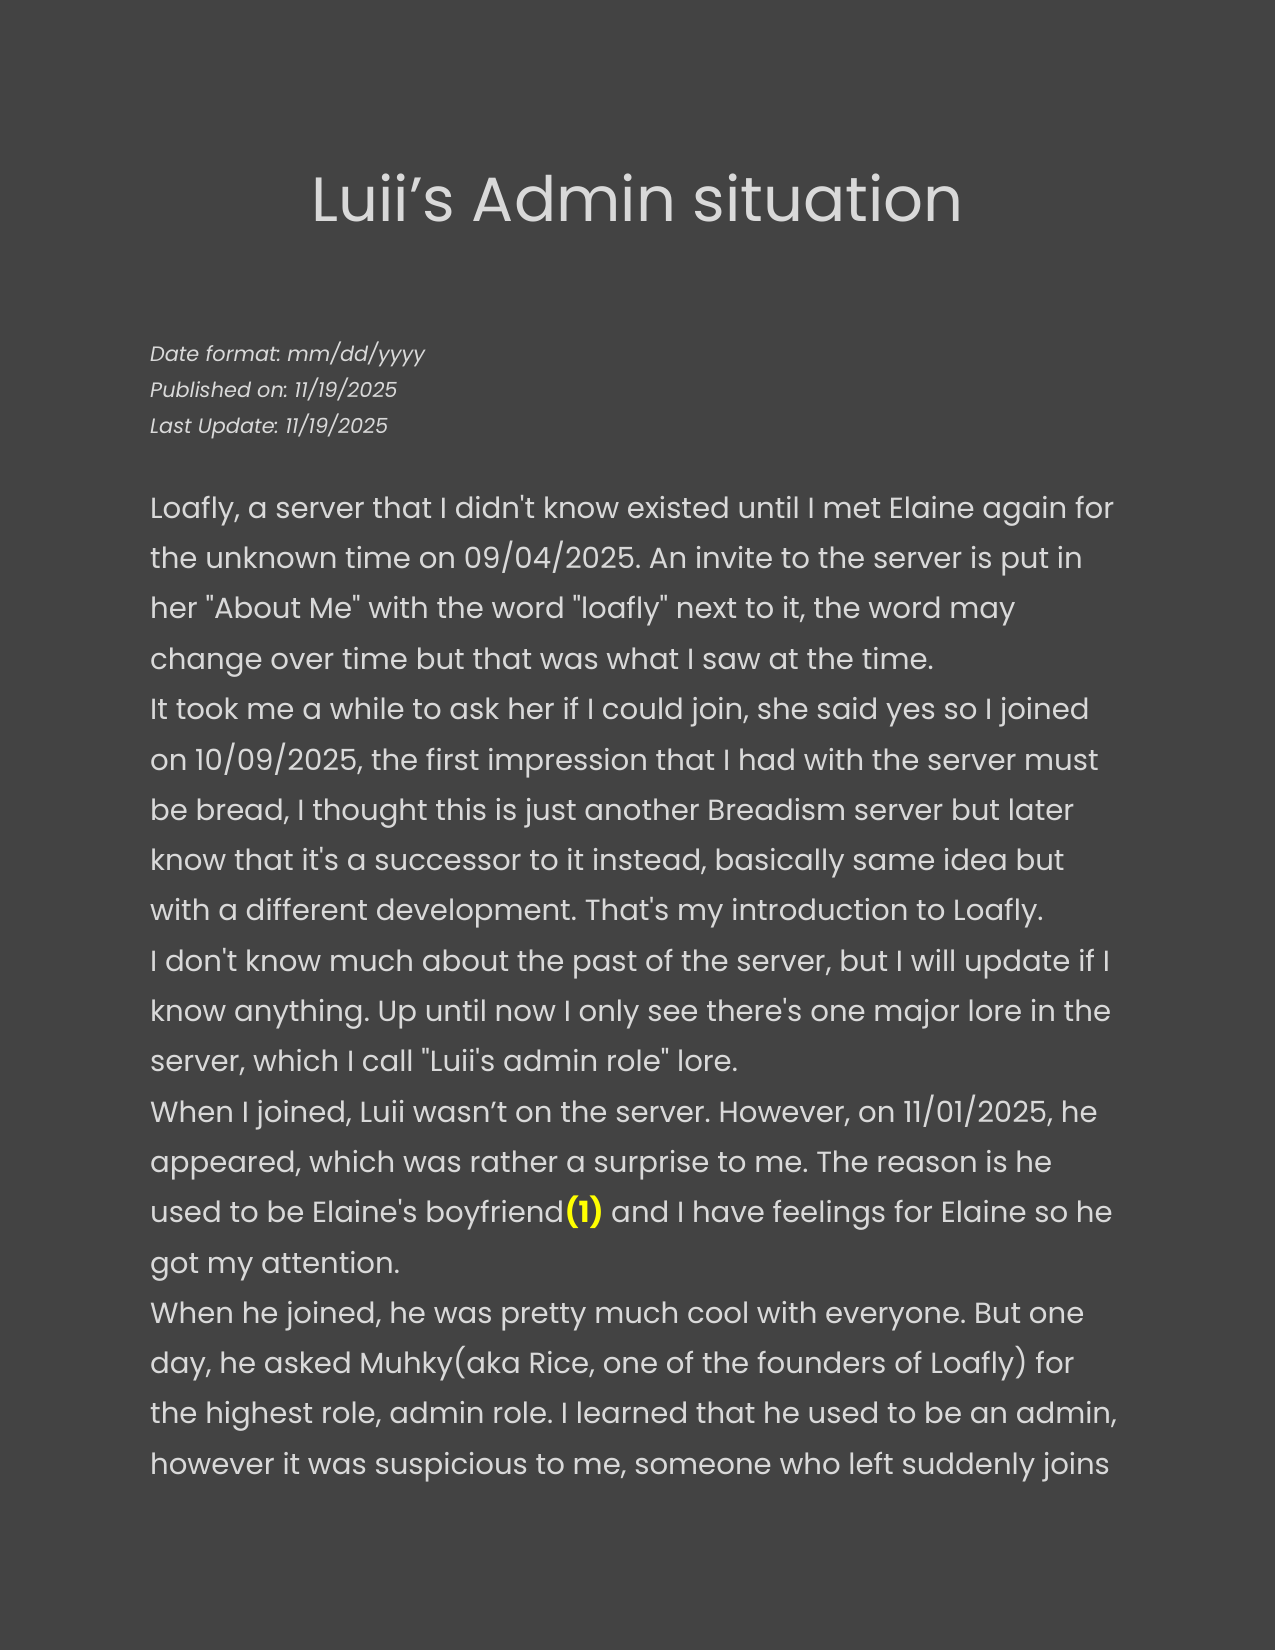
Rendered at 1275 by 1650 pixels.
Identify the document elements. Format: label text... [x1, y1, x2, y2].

text Published on: 11/19/2025 [150, 373, 1125, 405]
text It took me a while to ask her if I could join, she said yes so I joined on 10/09/2025, the first impression that I had with the server must be bread, I thought this is just another Breadism server but later know that it's a successor to it instead, basically same idea but with a different development. That's my introduction to Loafly. [150, 686, 1125, 931]
text Loafly, a server that I didn't know existed until I met Elaine again for the unknown time on 09/04/2025. An invite to the server is put in her "About Me" with the word "loafly" next to it, the word may change over time but that was what I saw at the time. [150, 485, 1125, 679]
text I don't know much about the past of the server, but I will update if I know anything. Up until now I only see there's one major lore in the server, which I call "Luii's admin role" lore. [150, 938, 1125, 1082]
text When I joined, Luii wasn’t on the server. However, on 11/01/2025, he appeared, which was rather a surprise to me. The reason is he used to be Elaine's boyfriend(1) and I have feelings for Elaine so he got my attention. [150, 1088, 1125, 1283]
text Date format: mm/dd/yyyy [150, 337, 1125, 369]
text Last Update: 11/19/2025 [150, 409, 1125, 441]
text Luii’s Admin situation [150, 150, 1125, 244]
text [150, 1290, 1125, 1484]
